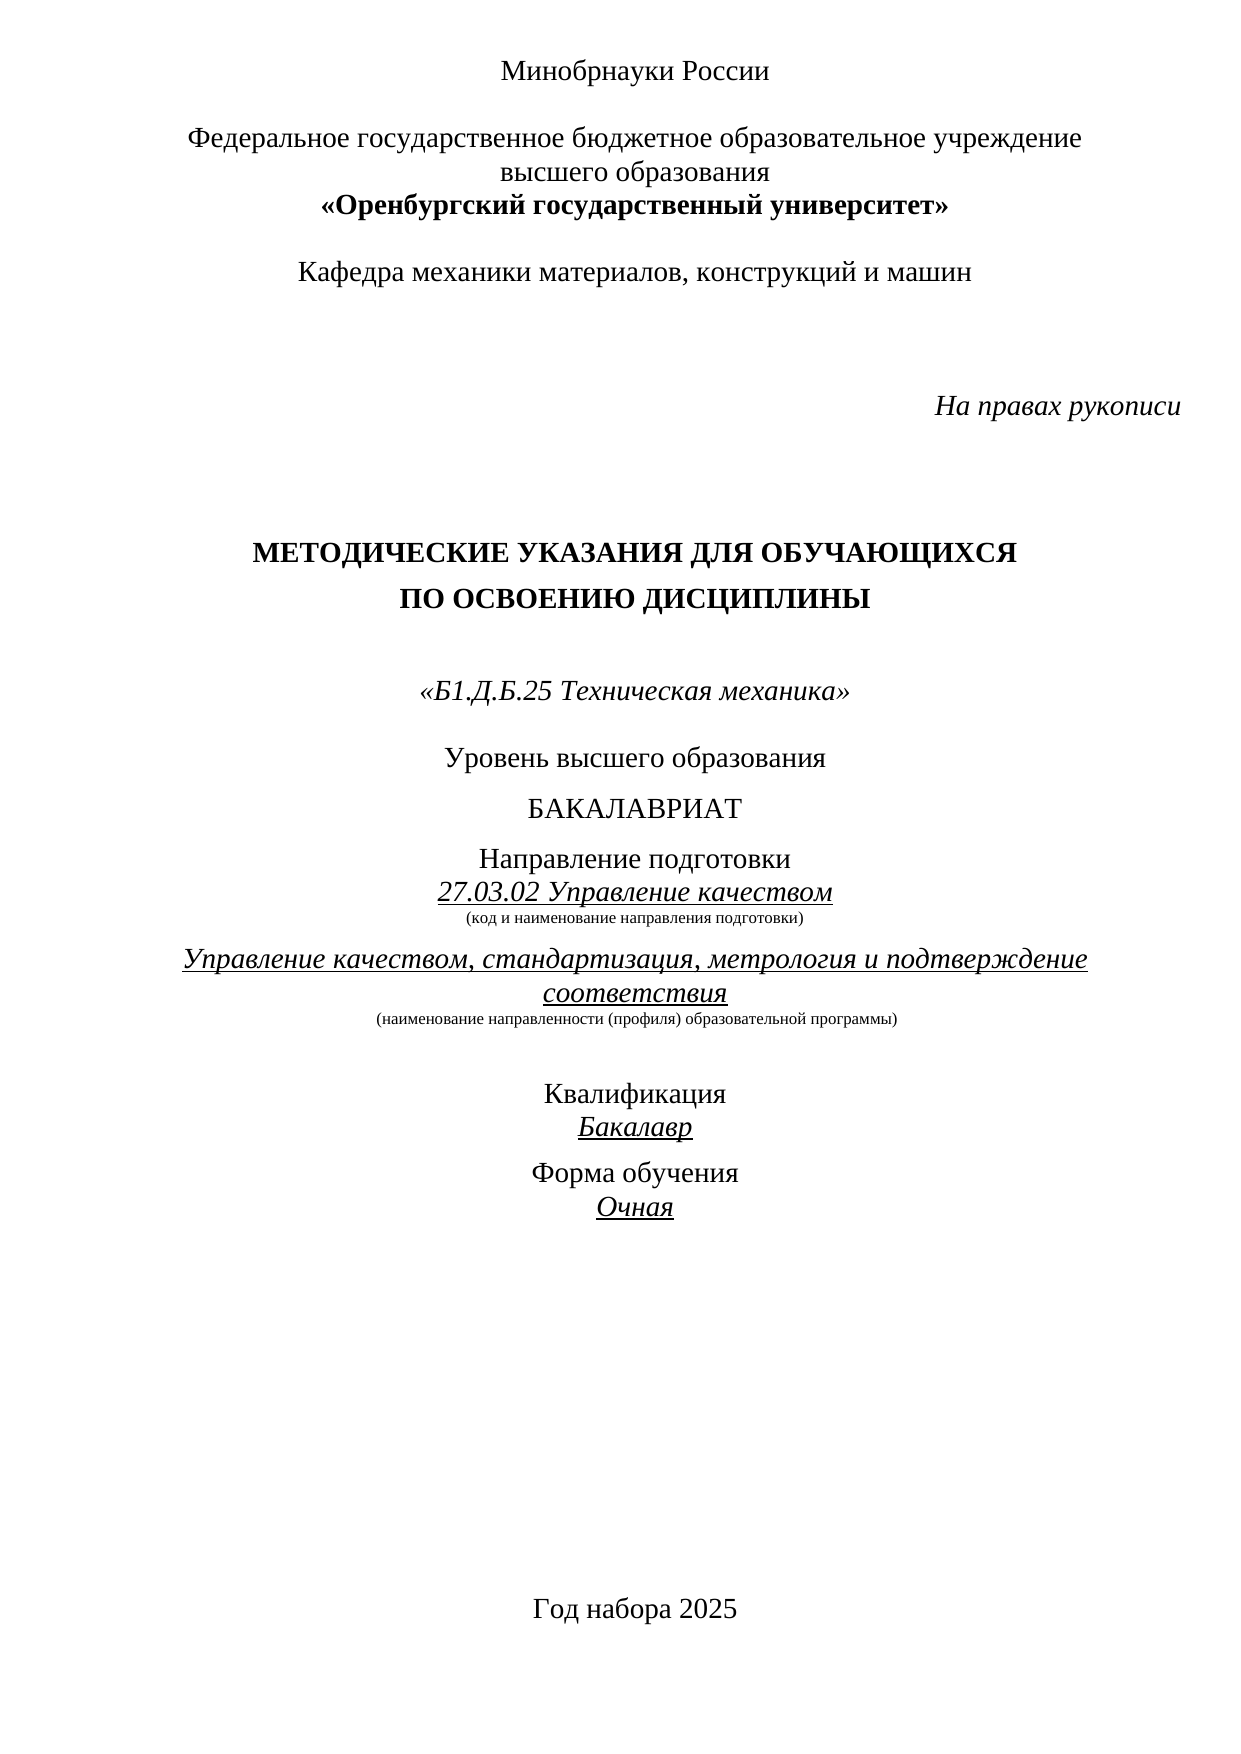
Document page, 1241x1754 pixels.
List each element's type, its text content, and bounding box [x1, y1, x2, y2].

text Федеральное государственное бюджетное образовательное учреждение [89, 120, 1181, 154]
text Бакалавр [89, 1109, 1181, 1143]
text МЕТОДИЧЕСКИЕ УКАЗАНИЯ ДЛЯ ОБУЧАЮЩИХСЯ [89, 535, 1181, 569]
text Форма обучения [89, 1155, 1181, 1189]
text ПО ОСВОЕНИЮ ДИСЦИПЛИНЫ [89, 581, 1181, 615]
text БАКАЛАВРИАТ [89, 791, 1181, 824]
text (наименование направленности (профиля) образовательной программы) [89, 1009, 1181, 1042]
text Год набора 2025 [89, 1591, 1181, 1625]
text Управление качеством, стандартизация, метрология и подтверждение соответствия [89, 942, 1181, 1009]
text «Оренбургский государственный университет» [89, 187, 1181, 221]
text Квалификация [89, 1076, 1181, 1109]
text (код и наименование направления подготовки) [89, 908, 1181, 942]
text Минобрнауки России [89, 53, 1181, 87]
text Направление подготовки [89, 841, 1181, 874]
text Уровень высшего образования [89, 740, 1181, 774]
text Кафедра механики материалов, конструкций и машин [89, 254, 1181, 288]
text «Б1.Д.Б.25 Техническая механика» [89, 673, 1181, 707]
text Очная [89, 1189, 1181, 1222]
text На правах рукописи [89, 388, 1181, 422]
text 27.03.02 Управление качеством [89, 874, 1181, 908]
text высшего образования [89, 154, 1181, 187]
